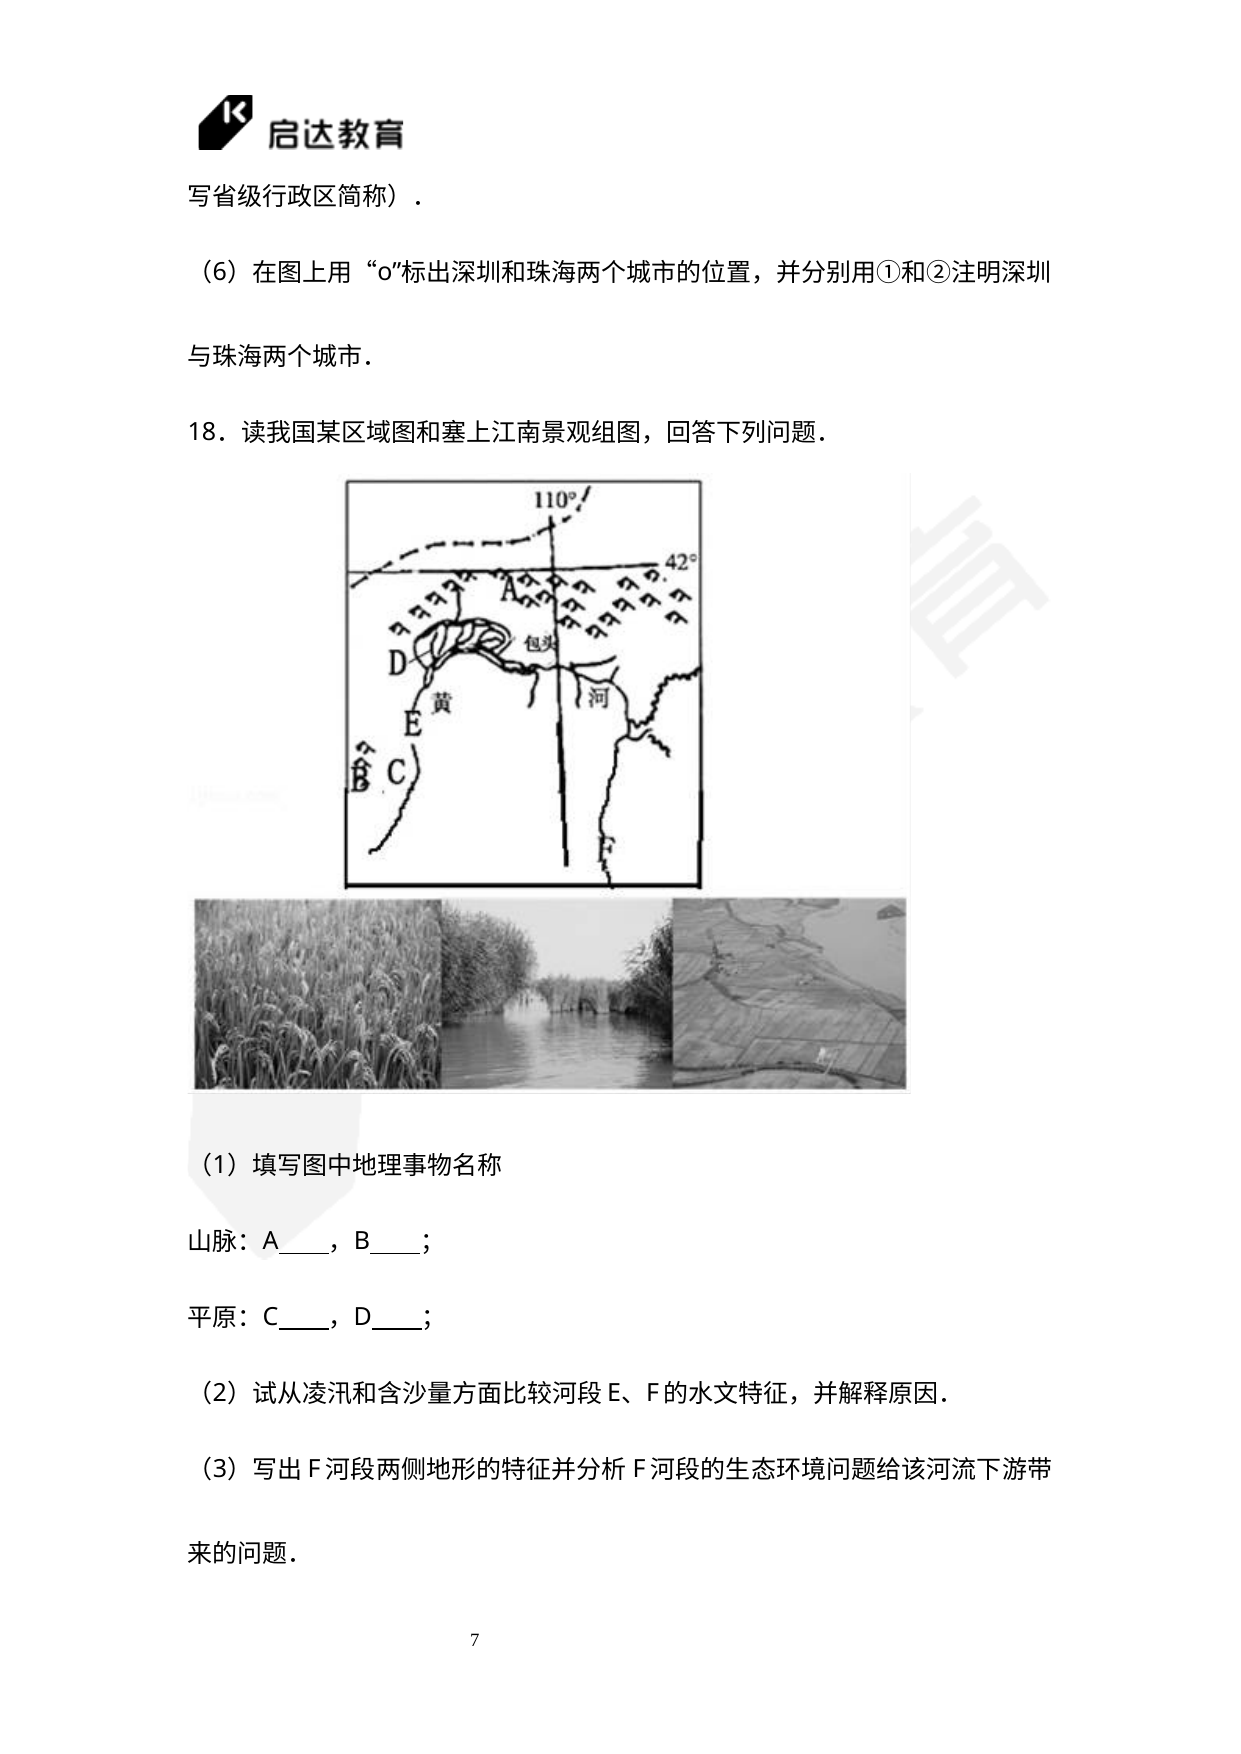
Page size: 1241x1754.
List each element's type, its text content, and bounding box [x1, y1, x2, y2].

text （6）在图上用“o”标出深圳和珠海两个城市的位置，并分别用①和②注明深圳与珠海两个城市． [187, 238, 1053, 387]
text （2）试从凌汛和含沙量方面比较河段E、F的水文特征，并解释原因． [187, 1359, 1053, 1424]
text 山脉：A ，B ； [187, 1207, 1053, 1272]
text （1）填写图中地理事物名称 [187, 1131, 1053, 1196]
picture [198, 95, 404, 150]
text 18．读我国某区域图和塞上江南景观组图，回答下列问题． [187, 398, 1053, 463]
text （3）写出F河段两侧地形的特征并分析F河段的生态环境问题给该河流下游带来的问题． [187, 1435, 1053, 1584]
text 平原：C ，D ； [187, 1283, 1053, 1348]
text （5）图中某地素有“桂林山水甲天下”的美誉，该地所在行政区是 ．（填写省级行政区简称）． [187, 162, 1053, 227]
picture [187, 473, 911, 1094]
